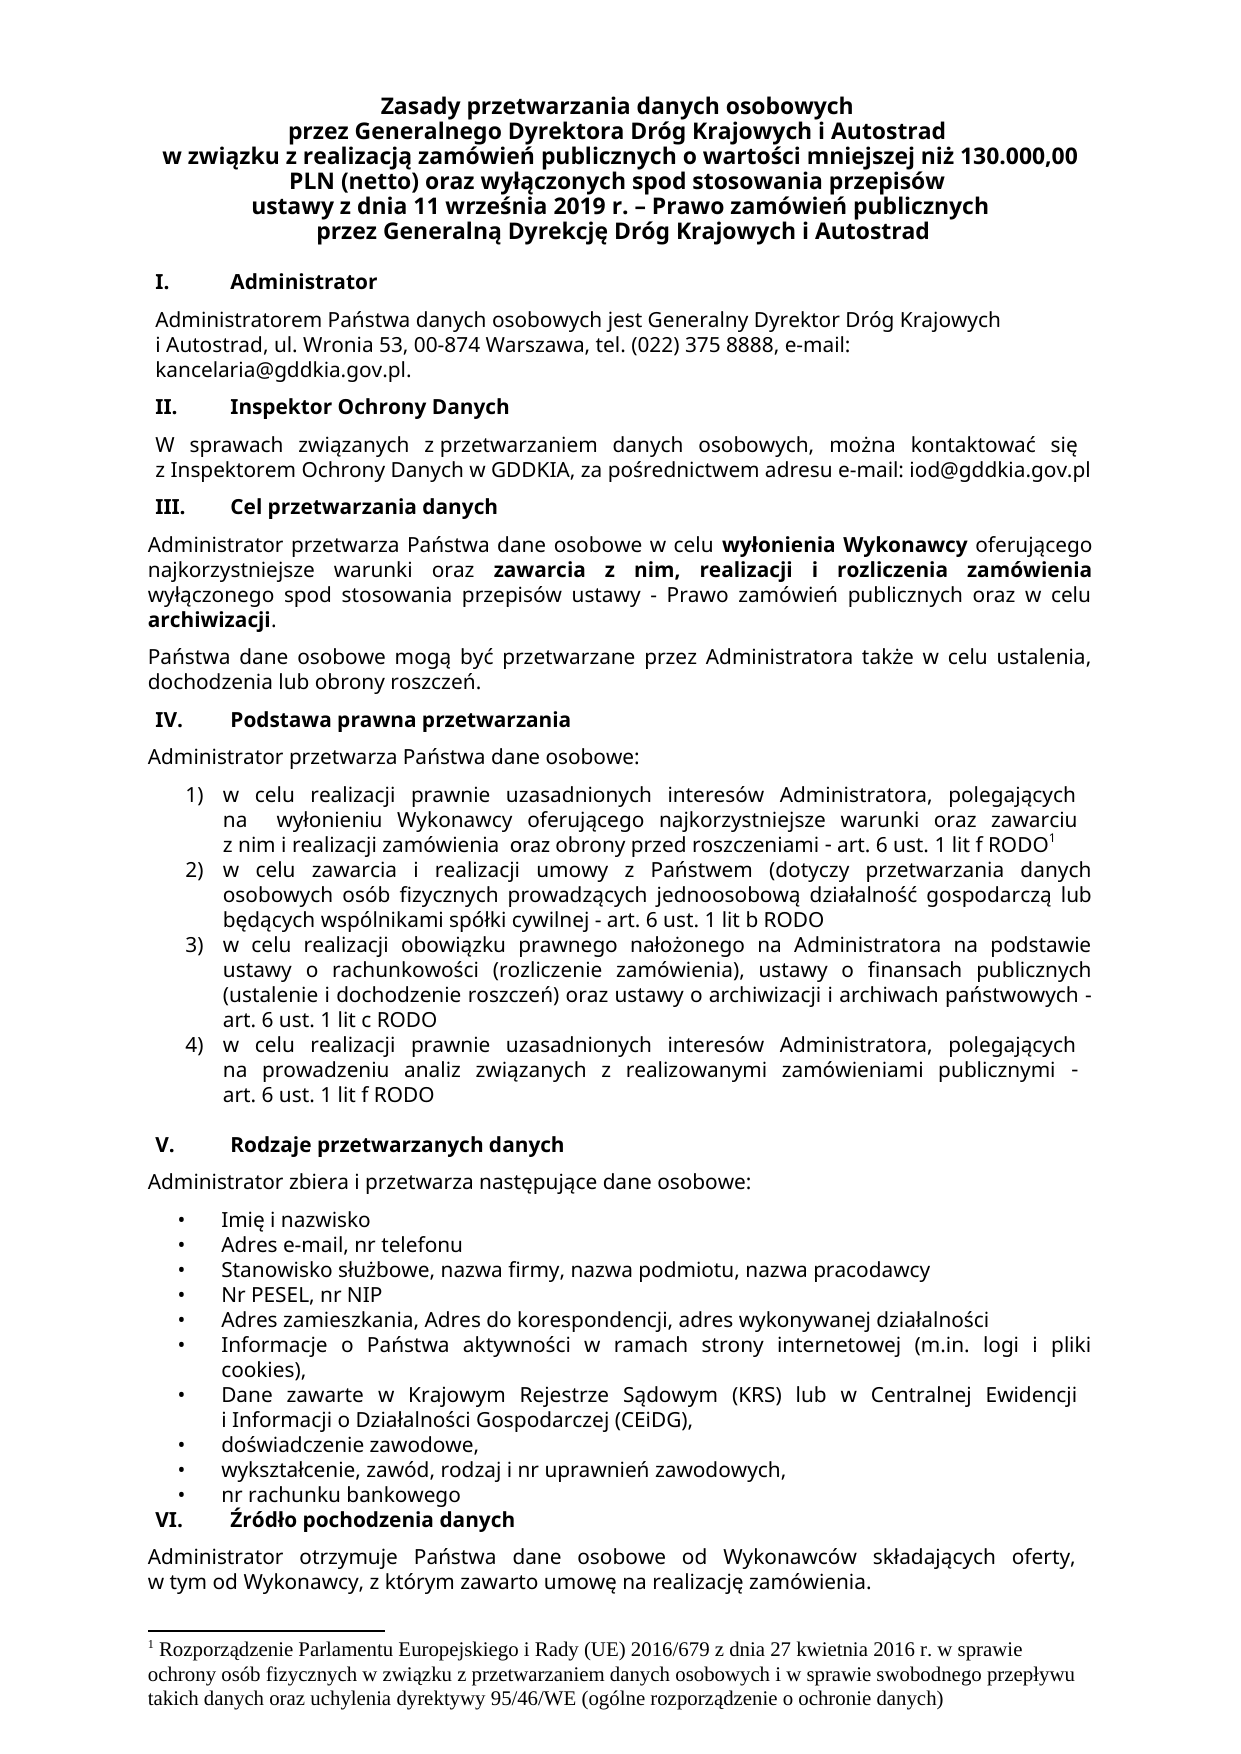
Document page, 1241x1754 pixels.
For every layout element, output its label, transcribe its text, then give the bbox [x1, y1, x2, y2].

list w celu realizacji obowiązku prawnego nałożonego na Administratora na podstawie ustawy o rachunkowości (rozliczenie zamówienia), ustawy o finansach publicznych (ustalenie i dochodzenie roszczeń) oraz ustawy o archiwizacji i archiwach państwowych - art. 6 ust. 1 lit c RODO [185, 932, 1093, 1032]
list Cel przetwarzania danych [155, 495, 1093, 520]
list w celu zawarcia i realizacji umowy z Państwem (dotyczy przetwarzania danych osobowych osób fizycznych prowadzących jednoosobową działalność gospodarczą lub będących wspólnikami spółki cywilnej - art. 6 ust. 1 lit b RODO [185, 857, 1093, 932]
text Państwa dane osobowe mogą być przetwarzane przez Administratora także w celu ustalenia, dochodzenia lub obrony roszczeń. [148, 645, 1093, 695]
list wykształcenie, zawód, rodzaj i nr uprawnień zawodowych, [177, 1457, 1093, 1482]
list Inspektor Ochrony Danych [155, 395, 1093, 420]
text Administrator przetwarza Państwa dane osobowe: [148, 745, 1093, 770]
list Imię i nazwisko [177, 1207, 1093, 1232]
text Administratorem Państwa danych osobowych jest Generalny Dyrektor Dróg Krajowych i Autostrad, ul. Wronia 53, 00-874 Warszawa, tel. (022) 375 8888, e-mail: kancelaria@gddkia.gov.pl. [155, 307, 1093, 382]
list Rodzaje przetwarzanych danych [155, 1132, 1093, 1157]
list w celu realizacji prawnie uzasadnionych interesów Administratora, polegających na wyłonieniu Wykonawcy oferującego najkorzystniejsze warunki oraz zawarciu z nim i realizacji zamówienia oraz obrony przed roszczeniami - art. 6 ust. 1 lit f RODO [185, 782, 1093, 857]
list Nr PESEL, nr NIP [177, 1282, 1093, 1307]
list Dane zawarte w Krajowym Rejestrze Sądowym (KRS) lub w Centralnej Ewidencji i Informacji o Działalności Gospodarczej (CEiDG), [177, 1382, 1093, 1432]
list Administrator [155, 270, 1093, 295]
list Informacje o Państwa aktywności w ramach strony internetowej (m.in. logi i pliki cookies), [177, 1332, 1093, 1382]
list Adres e-mail, nr telefonu [177, 1232, 1093, 1257]
text Administrator przetwarza Państwa dane osobowe w celu wyłonienia Wykonawcy oferującego najkorzystniejsze warunki oraz zawarcia z nim, realizacji i rozliczenia zamówienia wyłączonego spod stosowania przepisów ustawy - Prawo zamówień publicznych oraz w celu archiwizacji. [148, 532, 1093, 632]
list nr rachunku bankowego [177, 1482, 1093, 1507]
text Zasady przetwarzania danych osobowych przez Generalnego Dyrektora Dróg Krajowych i Autostrad w związku z realizacją zamówień publicznych o wartości mniejszej niż 130.000,00 PLN (netto) oraz wyłączonych spod stosowania przepisów ustawy z dnia 11 września 2019 r. – Prawo zamówień publicznych przez Generalną Dyrekcję Dróg Krajowych i Autostrad [148, 95, 1093, 245]
list doświadczenie zawodowe, [177, 1432, 1093, 1457]
list Podstawa prawna przetwarzania [155, 707, 1093, 732]
list Stanowisko służbowe, nazwa firmy, nazwa podmiotu, nazwa pracodawcy [177, 1257, 1093, 1282]
list Adres zamieszkania, Adres do korespondencji, adres wykonywanej działalności [177, 1307, 1093, 1332]
text W sprawach związanych z przetwarzaniem danych osobowych, można kontaktować się z Inspektorem Ochrony Danych w GDDKIA, za pośrednictwem adresu e-mail: iod@gddkia.gov.pl [155, 432, 1093, 482]
text Administrator zbiera i przetwarza następujące dane osobowe: [148, 1170, 1093, 1195]
text Administrator otrzymuje Państwa dane osobowe od Wykonawców składających oferty, w tym od Wykonawcy, z którym zawarto umowę na realizację zamówienia. [148, 1545, 1093, 1595]
list Źródło pochodzenia danych [155, 1507, 1093, 1532]
list w celu realizacji prawnie uzasadnionych interesów Administratora, polegających na prowadzeniu analiz związanych z realizowanymi zamówieniami publicznymi - art. 6 ust. 1 lit f RODO [185, 1032, 1093, 1107]
